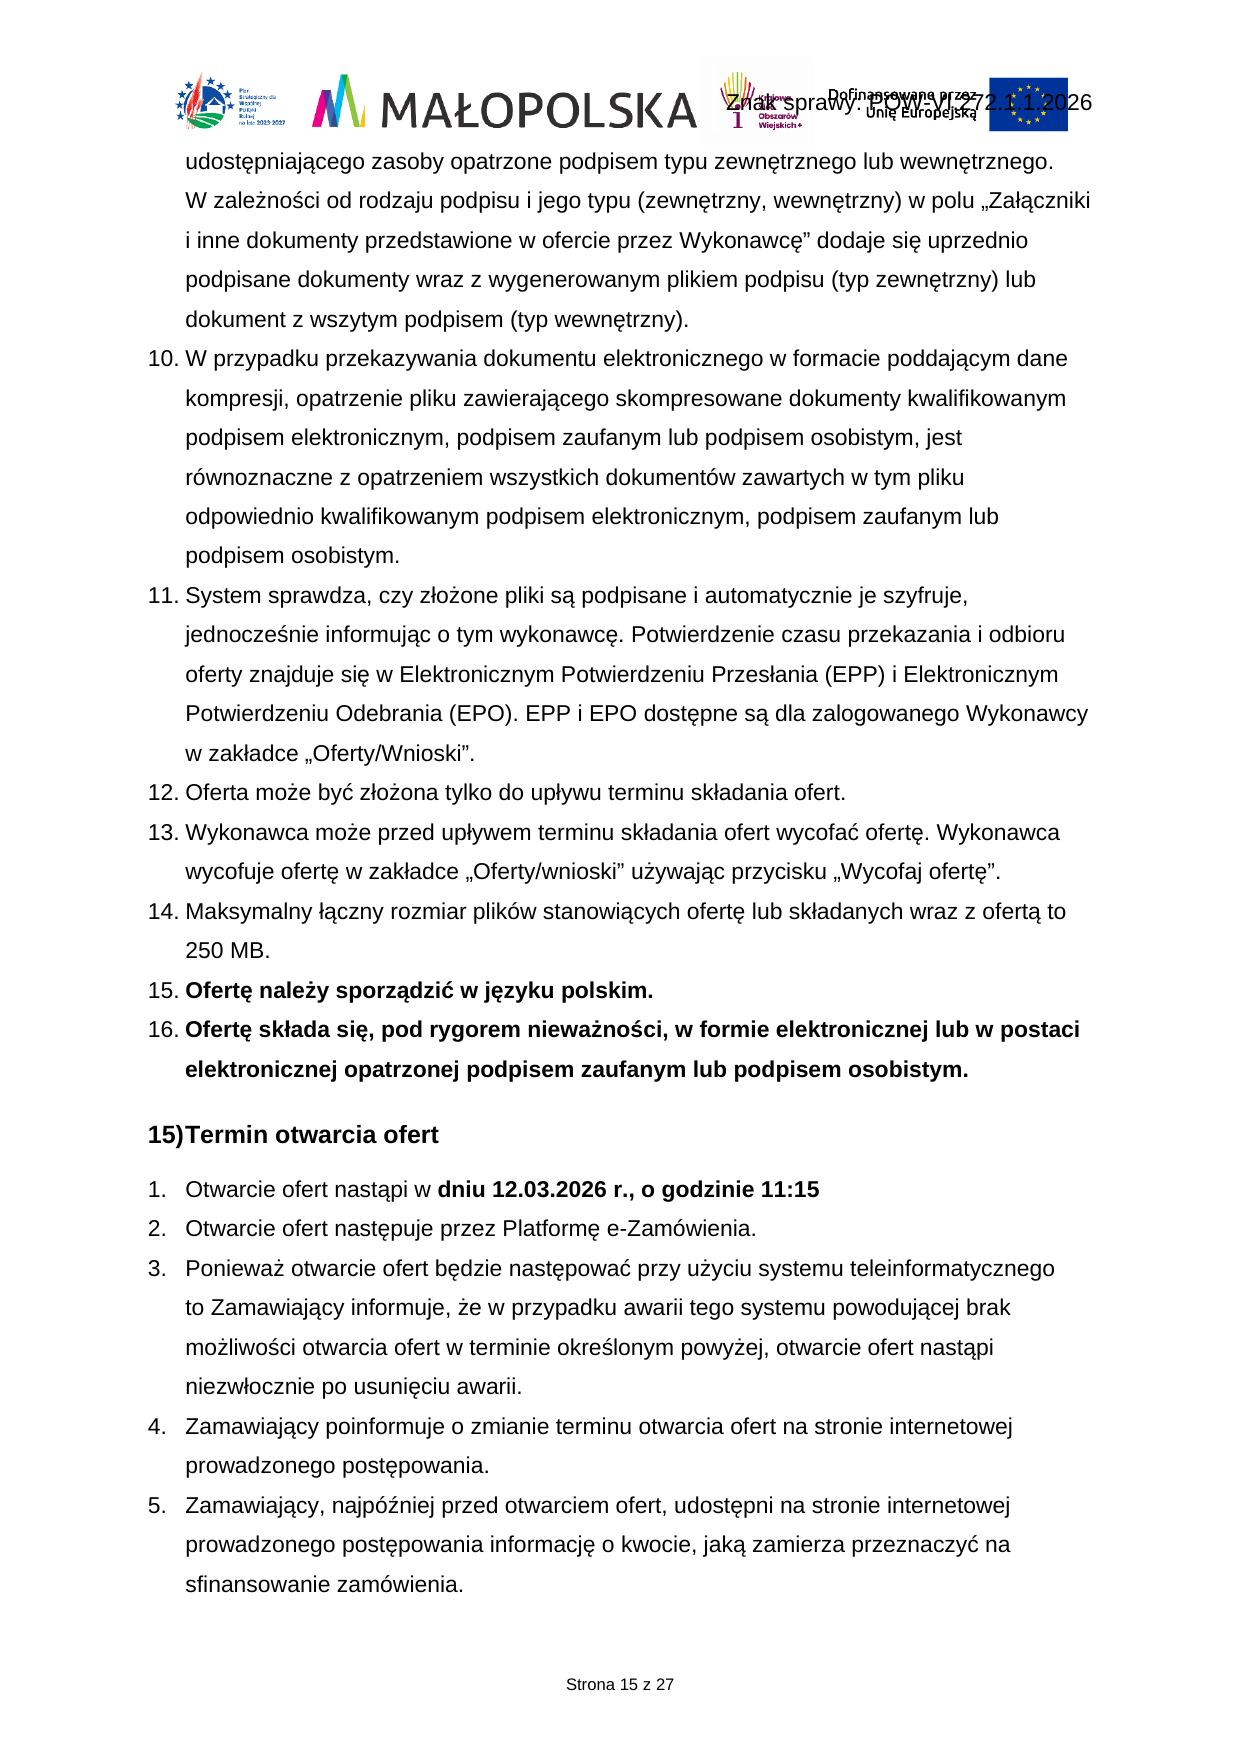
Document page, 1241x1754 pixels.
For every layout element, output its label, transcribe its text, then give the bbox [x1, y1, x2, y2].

list Oferta może być złożona tylko do upływu terminu składania ofert. [148, 779, 1093, 806]
list Zamawiający, najpóźniej przed otwarciem ofert, udostępni na stronie internetowej prowadzonego postępowania informację o kwocie, jaką zamierza przeznaczyć na sfinansowanie zamówienia. [148, 1492, 1093, 1597]
list Otwarcie ofert nastąpi w dniu 12.03.2026 r., o godzinie 11:15 [148, 1176, 1093, 1202]
list Ponieważ otwarcie ofert będzie następować przy użyciu systemu teleinformatycznego to Zamawiający informuje, że w przypadku awarii tego systemu powodującej brak możliwości otwarcia ofert w terminie określonym powyżej, otwarcie ofert nastąpi niezwłocznie po usunięciu awarii. [148, 1255, 1093, 1399]
list Ofertę należy sporządzić w języku polskim. [148, 977, 1093, 1003]
list Wykonawca może przed upływem terminu składania ofert wycofać ofertę. Wykonawca wycofuje ofertę w zakładce „Oferty/wnioski” używając przycisku „Wycofaj ofertę”. [148, 819, 1093, 884]
subtitle Termin otwarcia ofert [148, 1120, 1093, 1149]
list Maksymalny łączny rozmiar plików stanowiących ofertę lub składanych wraz z ofertą to 250 MB. [148, 898, 1093, 963]
list Otwarcie ofert następuje przez Platformę e-Zamówienia. [148, 1215, 1093, 1242]
list System sprawdza, czy złożone pliki są podpisane i automatycznie je szyfruje, jednocześnie informując o tym wykonawcę. Potwierdzenie czasu przekazania i odbioru oferty znajduje się w Elektronicznym Potwierdzeniu Przesłania (EPP) i Elektronicznym Potwierdzeniu Odebrania (EPO). EPP i EPO dostępne są dla zalogowanego Wykonawcy w zakładce „Oferty/Wnioski”. [148, 582, 1093, 766]
list Zamawiający poinformuje o zmianie terminu otwarcia ofert na stronie internetowej prowadzonego postępowania. [148, 1413, 1093, 1478]
list W przypadku przekazywania dokumentu elektronicznego w formacie poddającym dane kompresji, opatrzenie pliku zawierającego skompresowane dokumenty kwalifikowanym podpisem elektronicznym, podpisem zaufanym lub podpisem osobistym, jest równoznaczne z opatrzeniem wszystkich dokumentów zawartych w tym pliku odpowiednio kwalifikowanym podpisem elektronicznym, podpisem zaufanym lub podpisem osobistym. [148, 345, 1093, 569]
list Ofertę składa się, pod rygorem nieważności, w formie elektronicznej lub w postaci elektronicznej opatrzonej podpisem zaufanym lub podpisem osobistym. [148, 1016, 1093, 1082]
picture [147, 57, 1093, 147]
